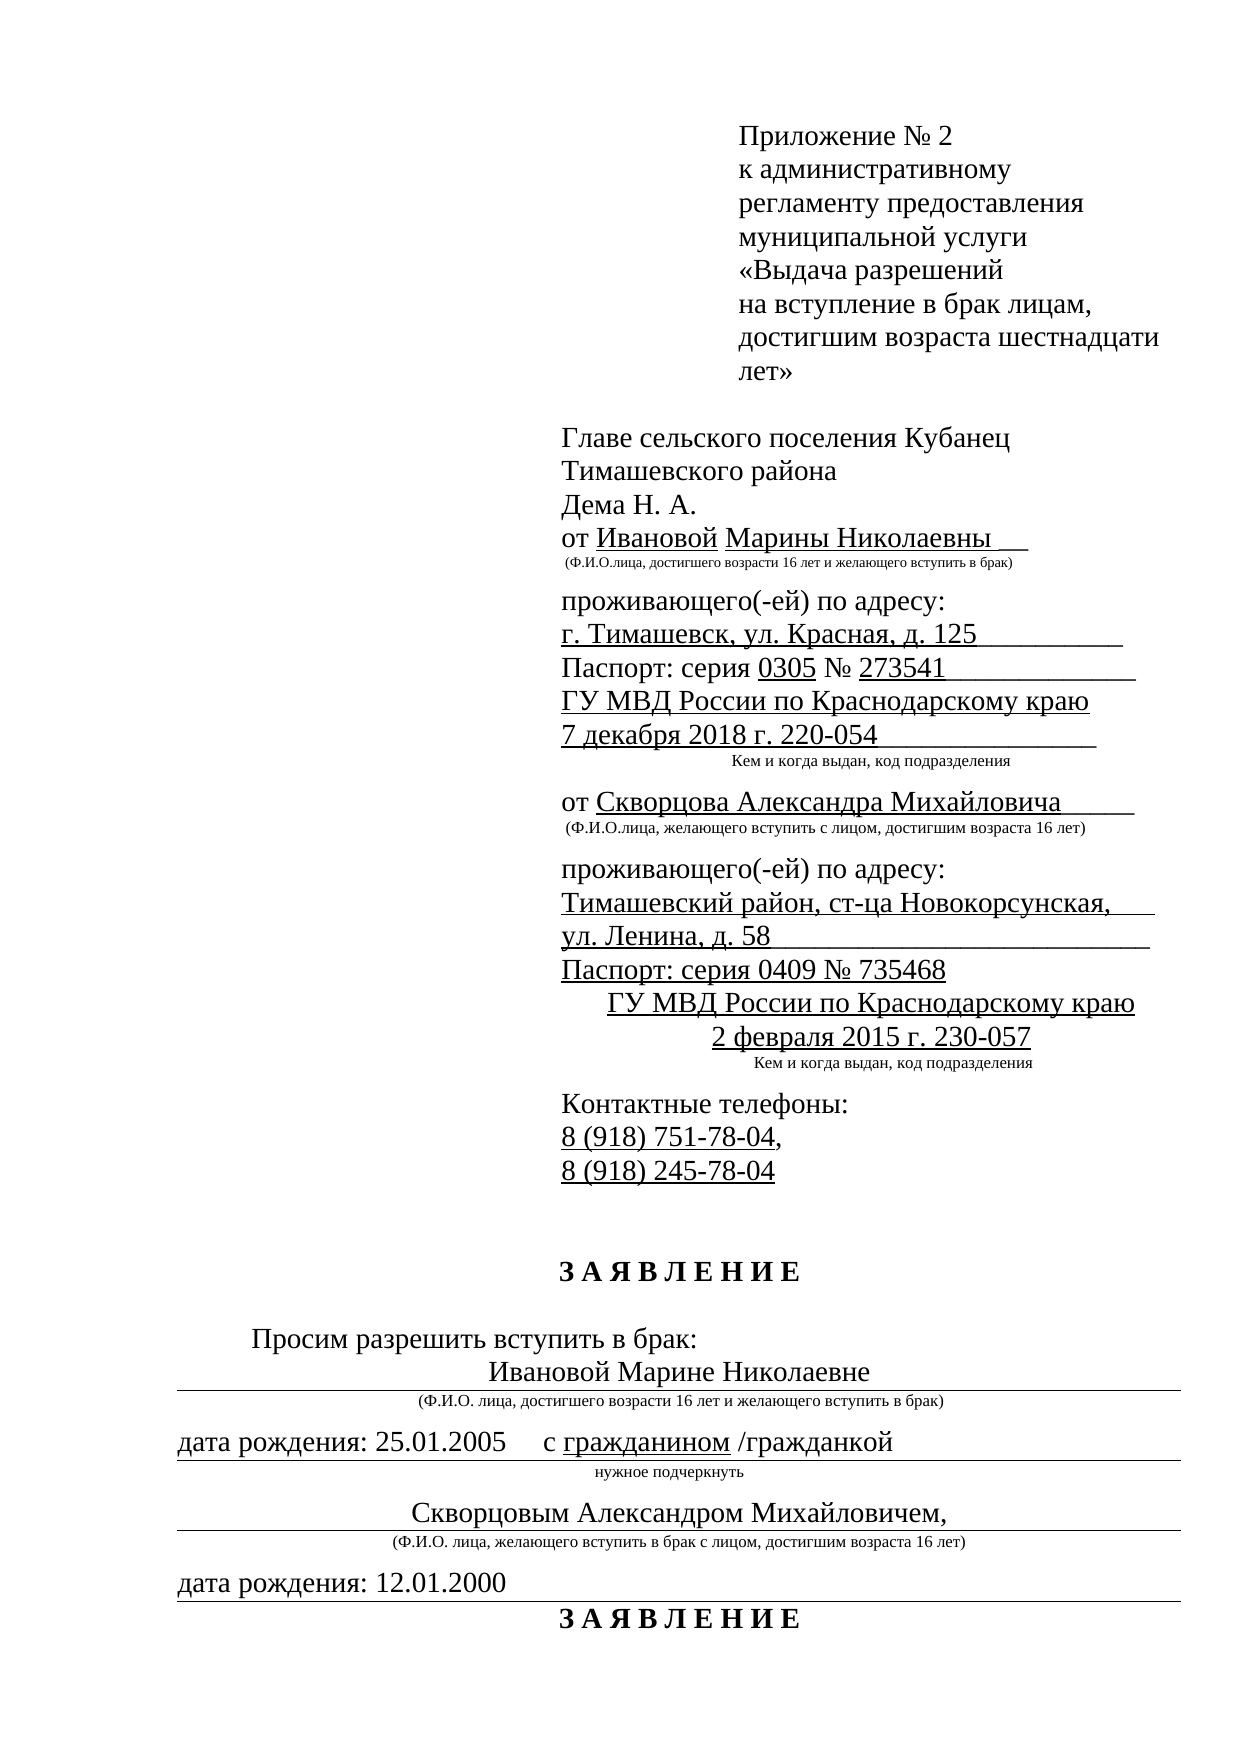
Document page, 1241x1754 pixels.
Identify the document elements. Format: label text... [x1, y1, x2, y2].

text (Ф.И.О.лица, достигшего возрасти 16 лет и желающего вступить в брак) [561, 554, 1181, 583]
text Приложение № 2 [738, 118, 1181, 152]
text «Выдача разрешений [738, 252, 1181, 286]
text достигшим возраста шестнадцати лет» [738, 319, 1181, 386]
text проживающего(-ей) по адресу: [561, 583, 1181, 616]
text Контактные телефоны: [561, 1086, 1181, 1119]
text Скворцовым Александром Михайловичем, [177, 1495, 1181, 1530]
text проживающего(-ей) по адресу: [561, 851, 1181, 885]
text Дема Н. А. [561, 487, 1181, 521]
text регламенту предоставления [738, 185, 1181, 219]
text на вступление в брак лицам, [738, 286, 1181, 319]
text Паспорт: серия 0409 № 735468 [561, 952, 1181, 985]
text Тимашевского района [561, 453, 1181, 487]
text Кем и когда выдан, код подразделения [605, 1052, 1181, 1086]
text (Ф.И.О. лица, желающего вступить в брак с лицом, достигшим возраста 16 лет) [177, 1531, 1181, 1565]
text (Ф.И.О. лица, достигшего возрасти 16 лет и желающего вступить в брак) [177, 1391, 1181, 1424]
text ГУ МВД России по Краснодарскому краю 7 декабря 2018 г. 220-054_______________ [561, 683, 1181, 751]
text Ивановой Марине Николаевне [177, 1354, 1181, 1390]
text (Ф.И.О.лица, желающего вступить с лицом, достигшим возраста 16 лет) [561, 818, 1181, 851]
text Главе сельского поселения Кубанец [561, 420, 1181, 453]
text от Ивановой Марины Николаевны __ [561, 521, 1181, 554]
text З А Я В Л Е Н И Е [177, 1254, 1181, 1287]
text к административному [738, 152, 1181, 185]
text дата рождения: 25.01.2005 с гражданином /гражданкой [177, 1424, 1181, 1460]
text от Скворцова Александра Михайловича_____ [561, 784, 1181, 818]
text 8 (918) 751-78-04, [561, 1119, 1181, 1153]
text Просим разрешить вступить в брак: [177, 1321, 1181, 1354]
text З А Я В Л Е Н И Е [177, 1602, 1181, 1635]
text г. Тимашевск, ул. Красная, д. 125__________ [561, 616, 1181, 650]
text дата рождения: 12.01.2000 [177, 1565, 1181, 1601]
text Паспорт: серия 0305 № 273541_____________ [561, 650, 1181, 683]
text ГУ МВД России по Краснодарскому краю 2 февраля 2015 г. 230-057 [561, 985, 1181, 1052]
text Кем и когда выдан, код подразделения [561, 751, 1181, 784]
text Тимашевский район, ст-ца Новокорсунская, ул. Ленина, д. 58__________________________ [561, 885, 1181, 952]
text 8 (918) 245-78-04 [561, 1153, 1181, 1187]
text нужное подчеркнуть [177, 1461, 1181, 1495]
text муниципальной услуги [738, 219, 1181, 252]
